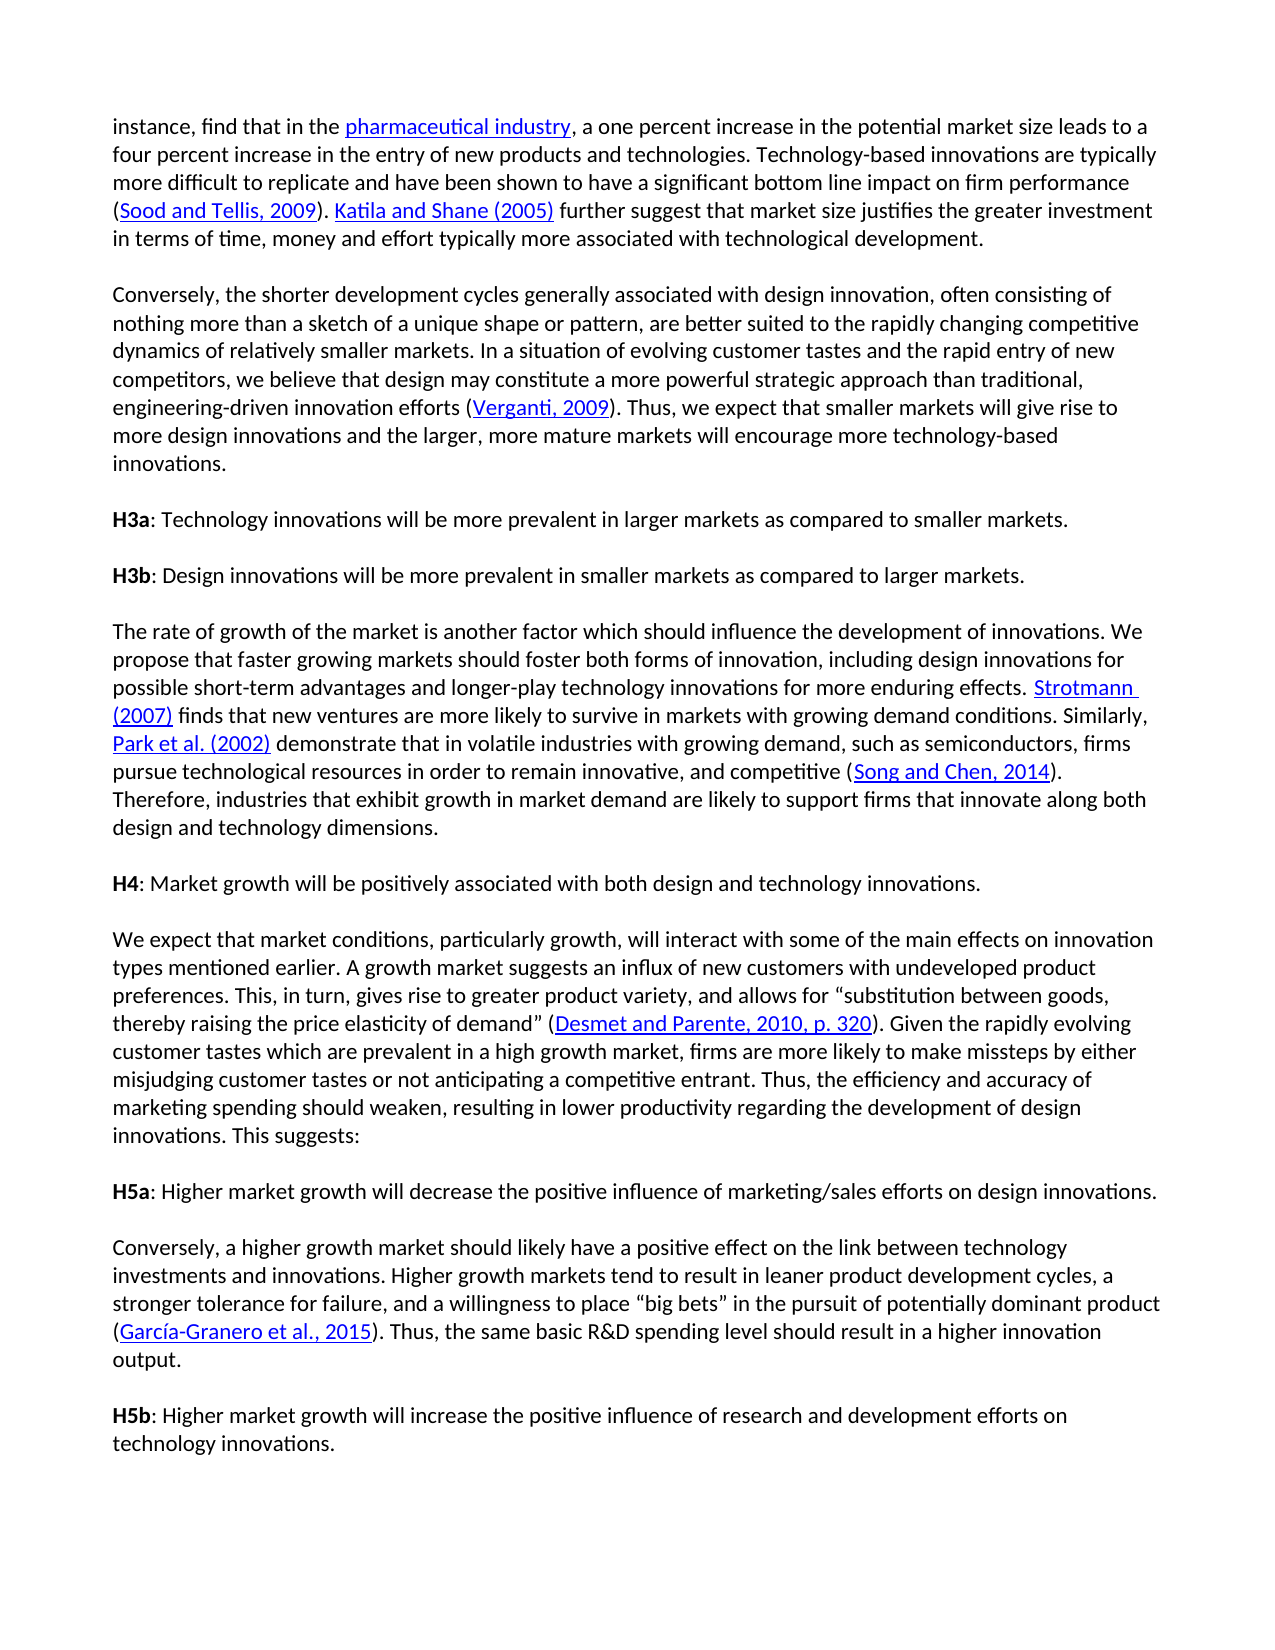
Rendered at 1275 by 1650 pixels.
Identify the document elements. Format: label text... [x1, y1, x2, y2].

text Conversely, a higher growth market should likely have a positive effect on the link between technology investments and innovations. Higher growth markets tend to result in leaner product development cycles, a stronger tolerance for failure, and a willingness to place “big bets” in the pursuit of potentially dominant product (García-Granero et al., 2015). Thus, the same basic R&D spending level should result in a higher innovation output. [112, 1233, 1162, 1373]
text H3b: Design innovations will be more prevalent in smaller markets as compared to larger markets. [112, 561, 1162, 589]
text H5a: Higher market growth will decrease the positive influence of marketing/sales efforts on design innovations. [112, 1177, 1162, 1205]
text We expect that market conditions, particularly growth, will interact with some of the main effects on innovation types mentioned earlier. A growth market suggests an influx of new customers with undeveloped product preferences. This, in turn, gives rise to greater product variety, and allows for “substitution between goods, thereby raising the price elasticity of demand” (Desmet and Parente, 2010, p. 320). Given the rapidly evolving customer tastes which are prevalent in a high growth market, firms are more likely to make missteps by either misjudging customer tastes or not anticipating a competitive entrant. Thus, the efficiency and accuracy of marketing spending should weaken, resulting in lower productivity regarding the development of design innovations. This suggests: [112, 925, 1162, 1149]
text Conversely, the shorter development cycles generally associated with design innovation, often consisting of nothing more than a sketch of a unique shape or pattern, are better suited to the rapidly changing competitive dynamics of relatively smaller markets. In a situation of evolving customer tastes and the rapid entry of new competitors, we believe that design may constitute a more powerful strategic approach than traditional, engineering-driven innovation efforts (Verganti, 2009). Thus, we expect that smaller markets will give rise to more design innovations and the larger, more mature markets will encourage more technology-based innovations. [112, 281, 1162, 477]
text H5b: Higher market growth will increase the positive influence of research and development efforts on technology innovations. [112, 1401, 1162, 1457]
text H3a: Technology innovations will be more prevalent in larger markets as compared to smaller markets. [112, 505, 1162, 533]
text The rate of growth of the market is another factor which should influence the development of innovations. We propose that faster growing markets should foster both forms of innovation, including design innovations for possible short-term advantages and longer-play technology innovations for more enduring effects. Strotmann (2007) finds that new ventures are more likely to survive in markets with growing demand conditions. Similarly, Park et al. (2002) demonstrate that in volatile industries with growing demand, such as semiconductors, firms pursue technological resources in order to remain innovative, and competitive (Song and Chen, 2014). Therefore, industries that exhibit growth in market demand are likely to support firms that innovate along both design and technology dimensions. [112, 617, 1162, 841]
text H4: Market growth will be positively associated with both design and technology innovations. [112, 869, 1162, 897]
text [112, 112, 1162, 253]
